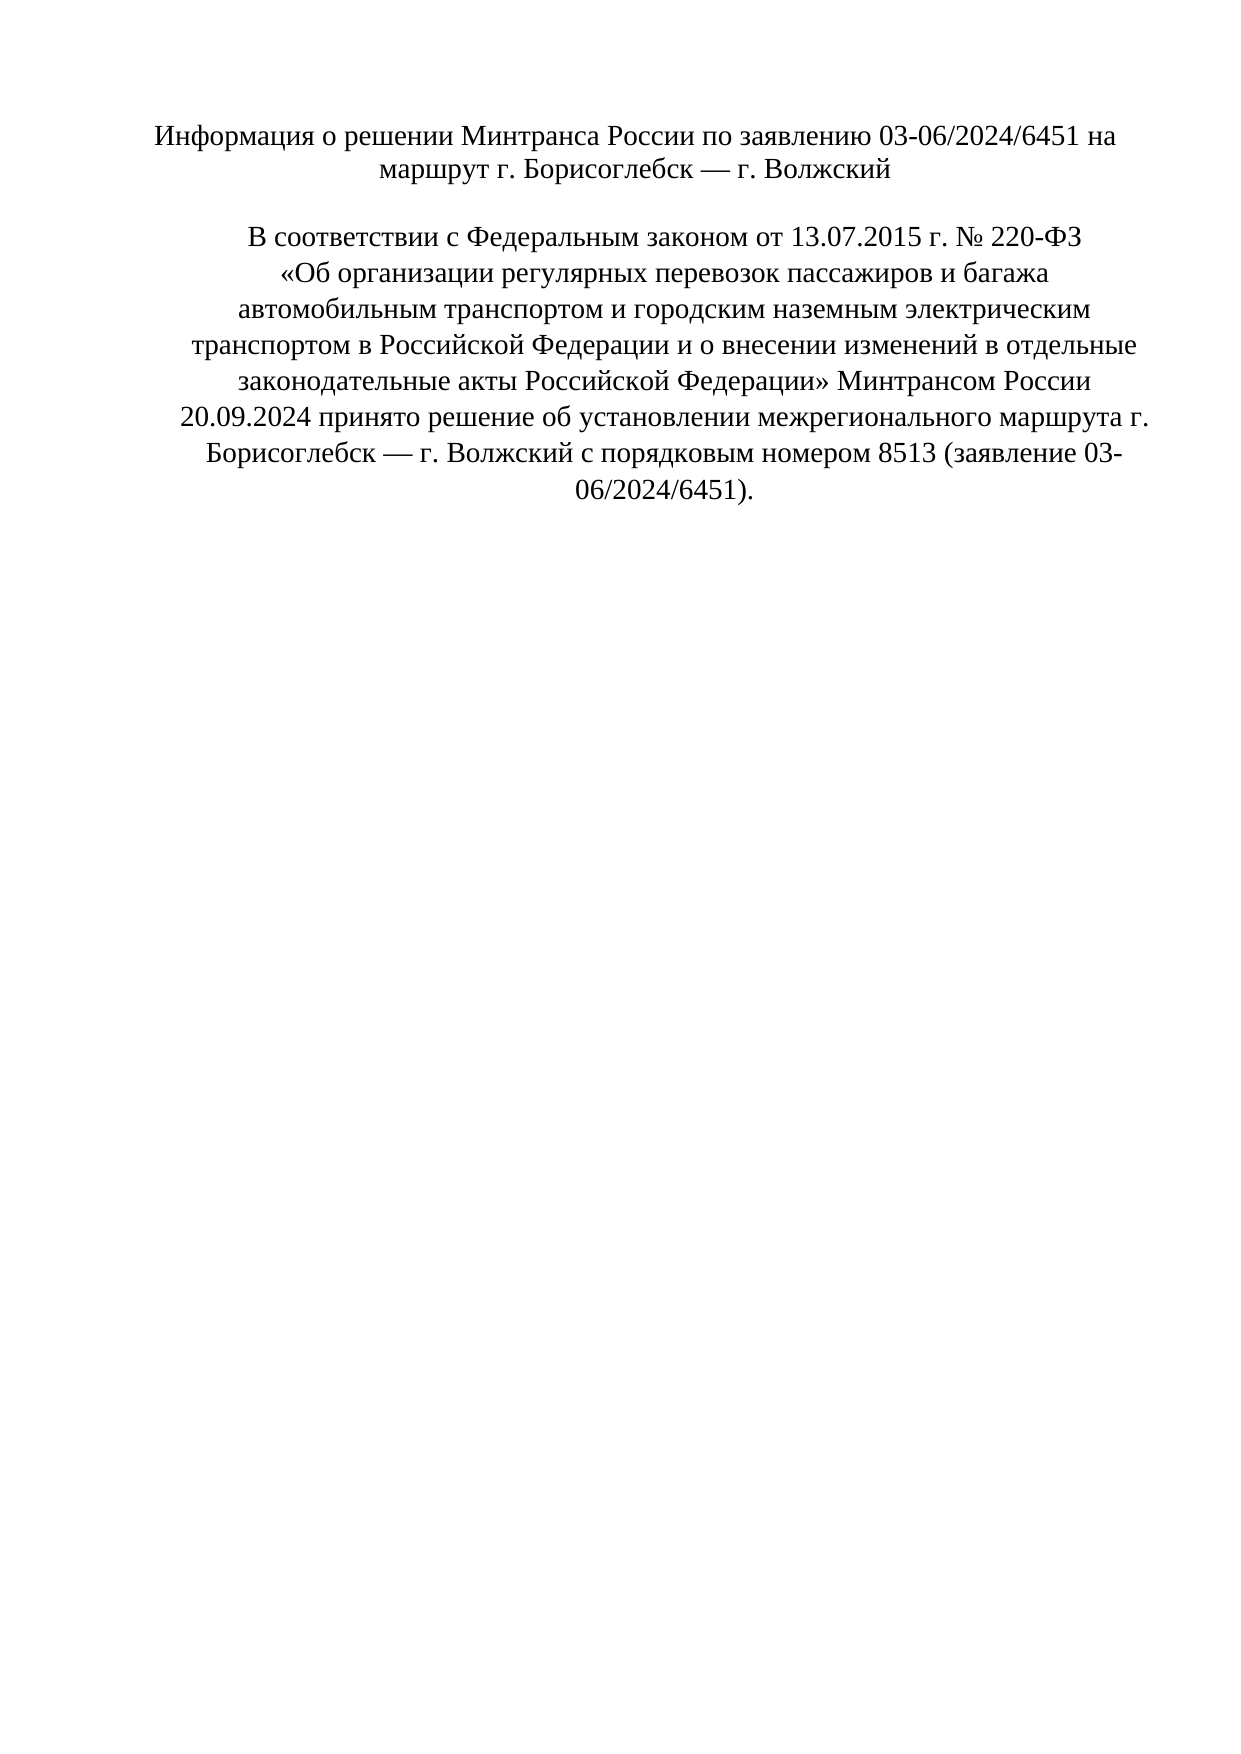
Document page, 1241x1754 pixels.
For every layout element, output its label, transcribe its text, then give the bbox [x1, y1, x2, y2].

text В соответствии с Федеральным законом от 13.07.2015 г. № 220-ФЗ «Об организации регулярных перевозок пассажиров и багажа автомобильным транспортом и городским наземным электрическим транспортом в Российской Федерации и о внесении изменений в отдельные законодательные акты Российской Федерации» Минтрансом России 20.09.2024 принято решение об установлении межрегионального маршрута г. Борисоглебск — г. Волжский с порядковым номером 8513 (заявление 03-06/2024/6451). [177, 219, 1152, 505]
text Информация о решении Минтранса России по заявлению 03-06/2024/6451 на маршрут г. Борисоглебск — г. Волжский [118, 118, 1152, 185]
